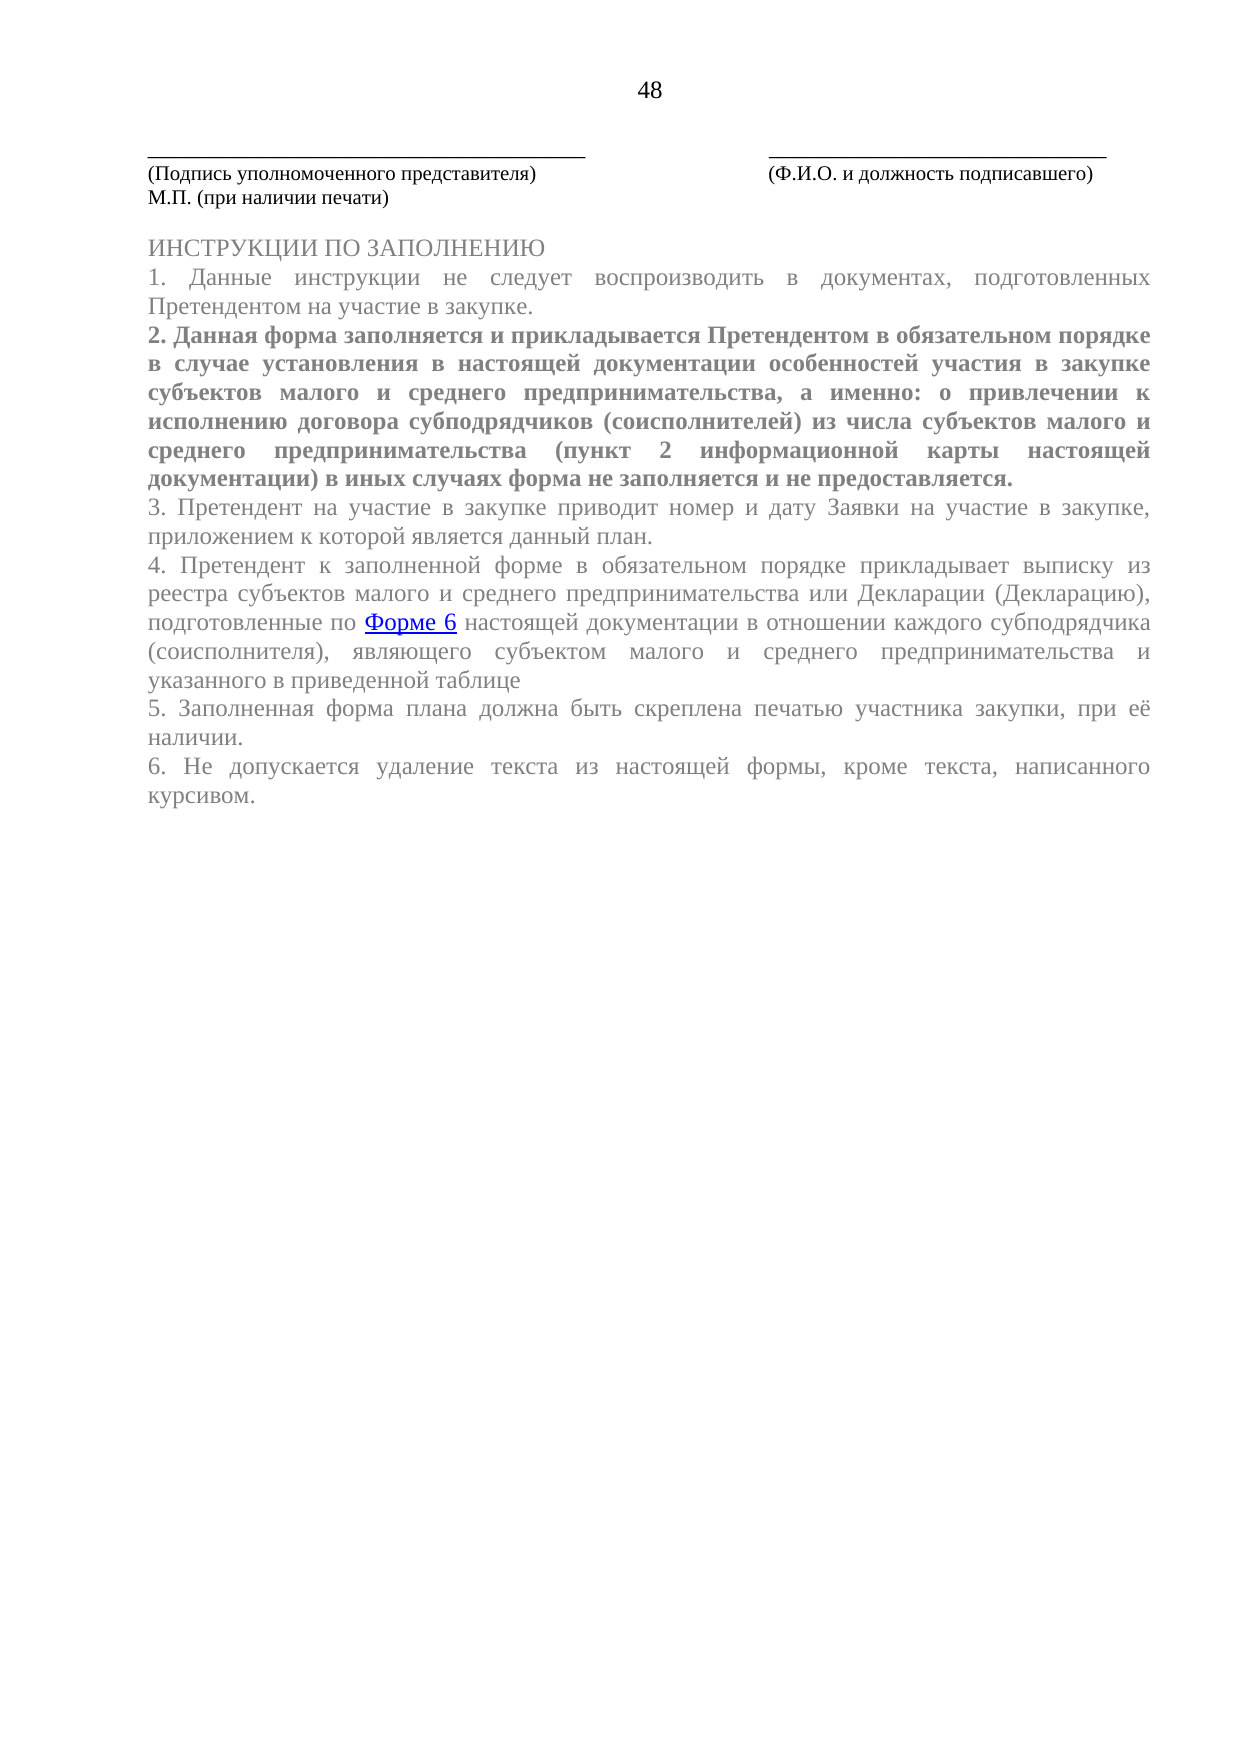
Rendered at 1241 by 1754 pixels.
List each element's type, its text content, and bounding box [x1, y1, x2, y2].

text М.П. (при наличии печати) [148, 185, 1152, 209]
text 1. Данные инструкции не следует воспроизводить в документах, подготовленных Претендентом на участие в закупке. [148, 262, 1152, 320]
text ИНСТРУКЦИИ ПО ЗАПОЛНЕНИЮ [148, 233, 1152, 262]
text 3. Претендент на участие в закупке приводит номер и дату Заявки на участие в закупке, приложением к которой является данный план. [148, 492, 1152, 550]
text (Подпись уполномоченного представителя) (Ф.И.О. и должность подписавшего) [148, 161, 1152, 185]
text 2. Данная форма заполняется и прикладывается Претендентом в обязательном порядке в случае установления в настоящей документации особенностей участия в закупке субъектов малого и среднего предпринимательства, а именно: о привлечении к исполнению договора субподрядчиков (соисполнителей) из числа субъектов малого и среднего предпринимательства (пункт 2 информационной карты настоящей документации) в иных случаях форма не заполняется и не предоставляется. [148, 320, 1152, 492]
text 4. Претендент к заполненной форме в обязательном порядке прикладывает выписку из реестра субъектов малого и среднего предпринимательства или Декларации (Декларацию), подготовленные по Форме 6 настоящей документации в отношении каждого субподрядчика (соисполнителя), являющего субъектом малого и среднего предпринимательства и указанного в приведенной таблице [148, 550, 1152, 693]
text 5. Заполненная форма плана должна быть скреплена печатью участника закупки, при её наличии. [148, 693, 1152, 751]
text 6. Не допускается удаление текста из настоящей формы, кроме текста, написанного курсивом. [148, 751, 1152, 808]
text ___________________________________ ___________________________ [148, 132, 1152, 161]
